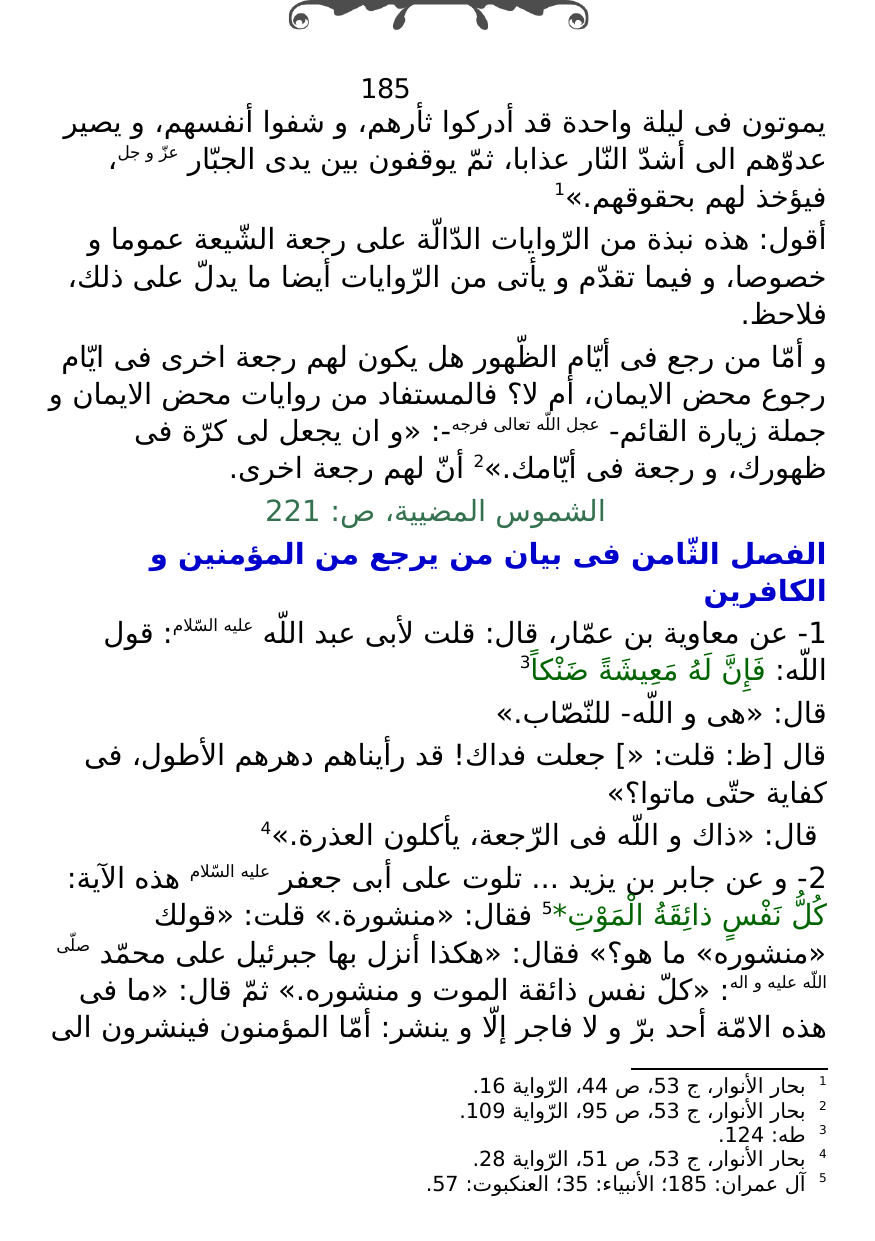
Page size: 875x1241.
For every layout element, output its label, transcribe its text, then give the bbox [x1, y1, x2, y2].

text و أمّا من رجع فى أيّام الظّهور هل يكون لهم رجعة اخرى فى ايّام رجوع محض الايمان، أم لا؟ فالمستفاد من روايات محض الايمان و جملة زيارة القائم- عجل اللّه تعالى فرجه-: «و ان يجعل لى كرّة فى ظهورك، و رجعة فى أيّامك.» أنّ لهم رجعة اخرى. [44, 340, 827, 486]
subtitle الفصل الثّامن فى بيان من يرجع من المؤمنين و الكافرين‏ [44, 537, 827, 608]
text الشموس المضيية، ص: 221 [44, 494, 827, 528]
text قال: «هى و اللّه- للنّصّاب.» [44, 696, 827, 730]
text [44, 105, 827, 214]
text أقول: هذه نبذة من الرّوايات الدّالّة على رجعة الشّيعة عموما و خصوصا، و فيما تقدّم و يأتى من الرّوايات أيضا ما يدلّ على ذلك، فلاحظ. [44, 223, 827, 331]
picture [288, 0, 589, 30]
text 1- عن معاوية بن عمّار، قال: قلت لأبى عبد اللّه عليه السّلام: قول اللّه: فَإِنَّ لَهُ مَعِيشَةً ضَنْكاً [44, 616, 827, 687]
text قال [ظ: قلت: «] جعلت فداك! قد رأيناهم دهرهم الأطول، فى كفاية حتّى ماتوا؟» [44, 739, 827, 810]
text قال: «ذاك و اللّه فى الرّجعة، يأكلون العذرة.» [44, 819, 827, 853]
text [44, 861, 827, 1044]
